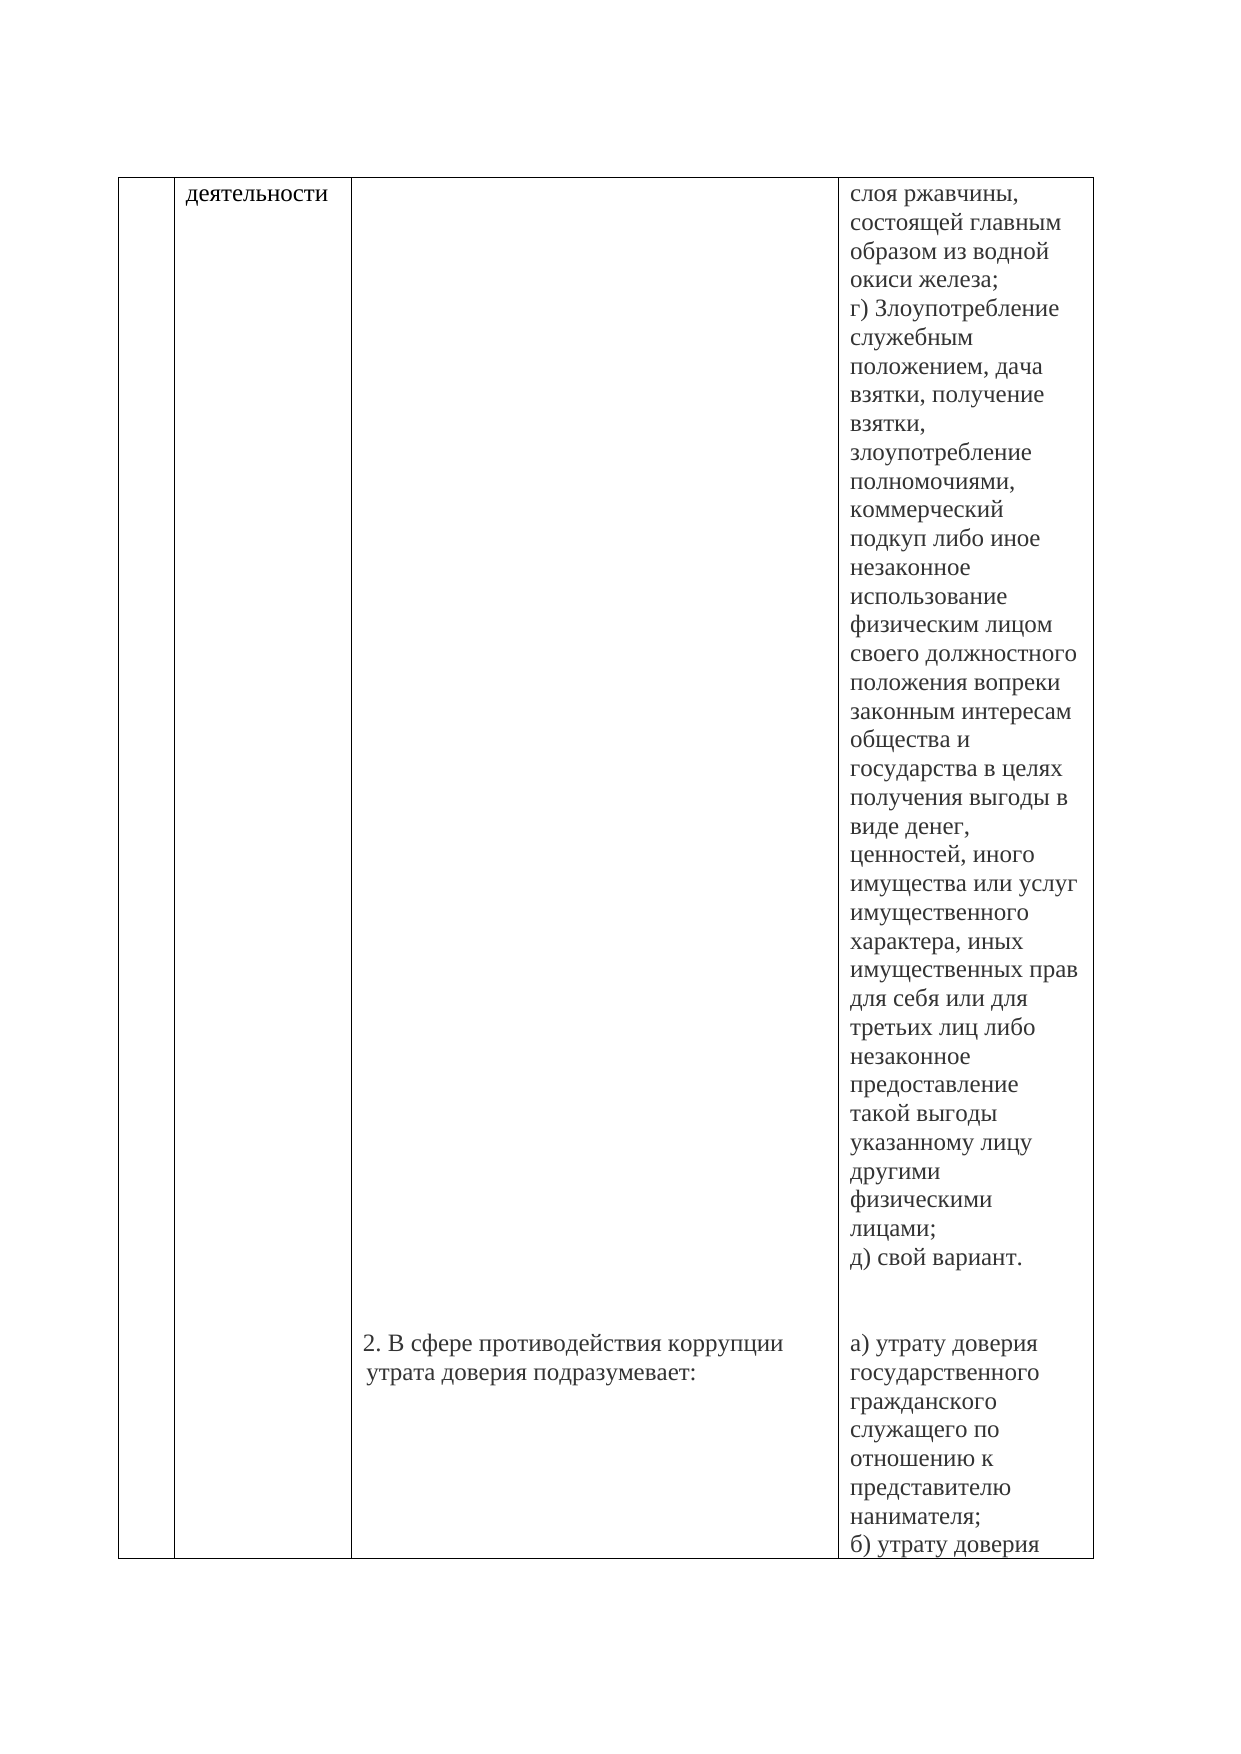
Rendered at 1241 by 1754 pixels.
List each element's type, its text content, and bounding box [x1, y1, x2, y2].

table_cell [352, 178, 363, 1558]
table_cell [175, 178, 351, 1558]
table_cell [839, 178, 1093, 1558]
table_cell 2 [119, 178, 174, 1558]
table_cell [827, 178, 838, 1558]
